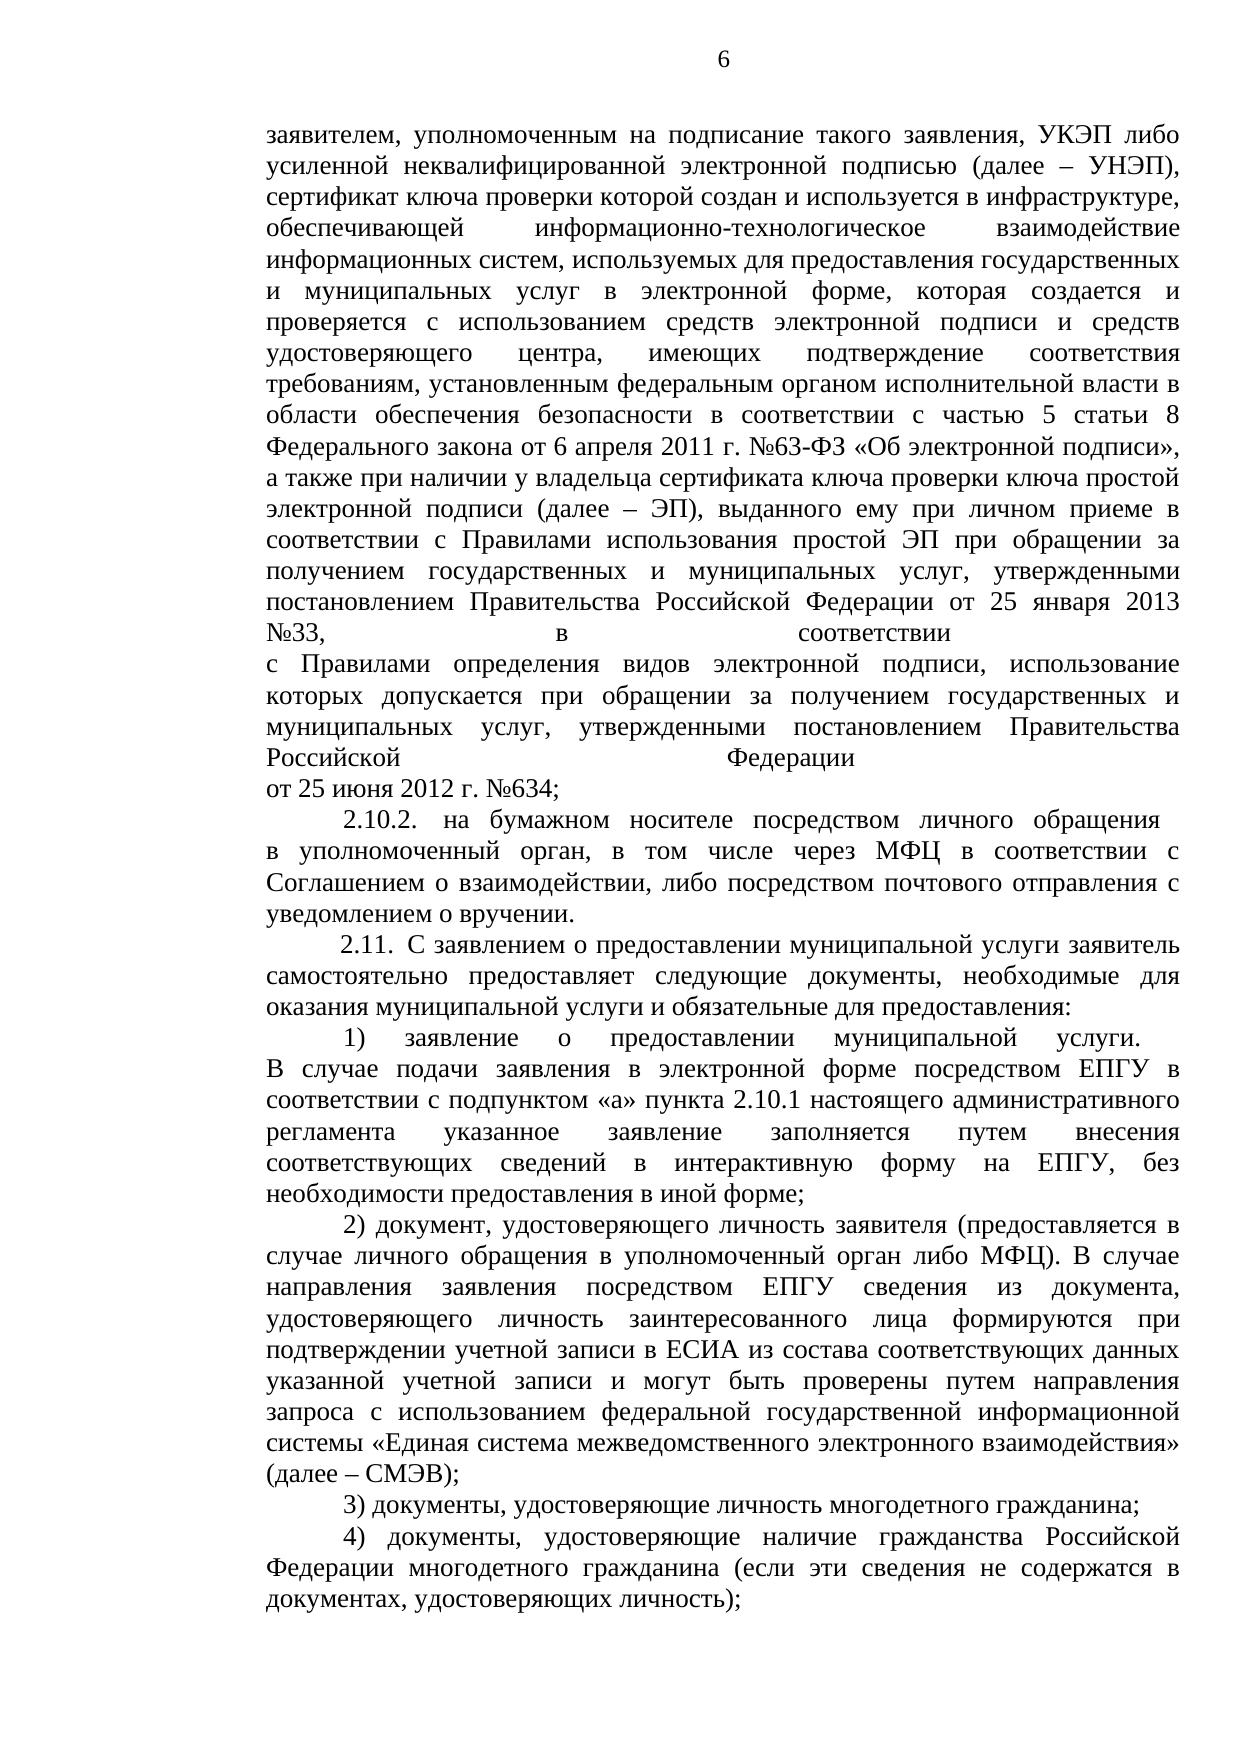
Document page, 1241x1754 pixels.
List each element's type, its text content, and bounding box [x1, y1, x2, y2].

text 4) документы, удостоверяющие наличие гражданства Российской Федерации многодетного гражданина (если эти сведения не содержатся в документах, удостоверяющих личность); [266, 1520, 1181, 1613]
list на бумажном носителе посредством личного обращения в уполномоченный орган, в том числе через МФЦ в соответствии с Соглашением о взаимодействии, либо посредством почтового отправления с уведомлением о вручении. [266, 803, 1181, 928]
text 1) заявление о предоставлении муниципальной услуги. В случае подачи заявления в электронной форме посредством ЕПГУ в соответствии с подпунктом «а» пункта 2.10.1 настоящего административного регламента указанное заявление заполняется путем внесения соответствующих сведений в интерактивную форму на ЕПГУ, без необходимости предоставления в иной форме; [266, 1021, 1181, 1208]
list С заявлением о предоставлении муниципальной услуги заявитель самостоятельно предоставляет следующие документы, необходимые для оказания муниципальной услуги и обязательные для предоставления: [266, 928, 1181, 1021]
text 3) документы, удостоверяющие личность многодетного гражданина; [266, 1488, 1181, 1520]
text 2) документ, удостоверяющего личность заявителя (предоставляется в случае личного обращения в уполномоченный орган либо МФЦ). В случае направления заявления посредством ЕПГУ сведения из документа, удостоверяющего личность заинтересованного лица формируются при подтверждении учетной записи в ЕСИА из состава соответствующих данных указанной учетной записи и могут быть проверены путем направления запроса с использованием федеральной государственной информационной системы «Единая система межведомственного электронного взаимодействия» (далее – СМЭВ); [266, 1208, 1181, 1488]
